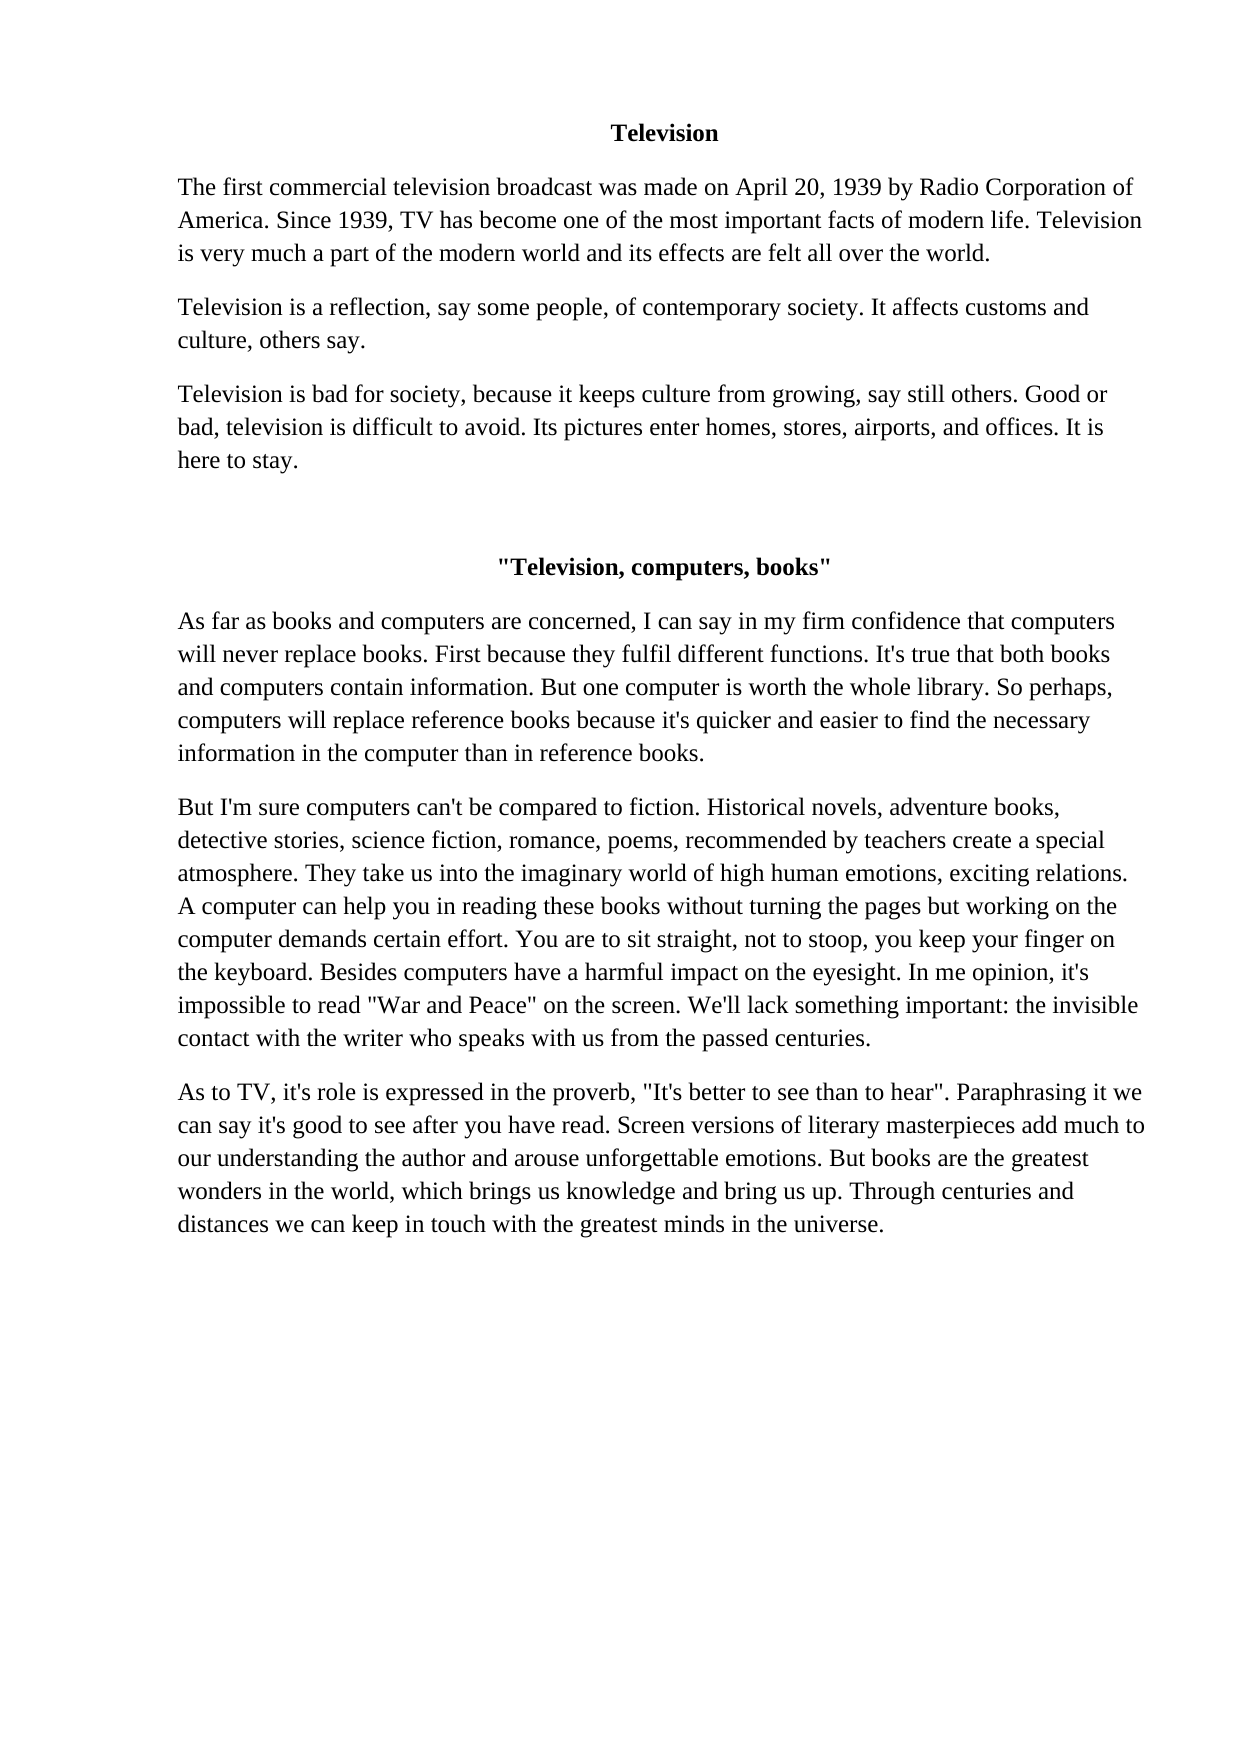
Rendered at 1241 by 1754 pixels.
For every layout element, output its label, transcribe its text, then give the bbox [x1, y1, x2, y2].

text "Television, computers, books" [177, 552, 1152, 581]
text Television is bad for society, because it keeps culture from growing, say still others. Good or bad, television is difficult to avoid. Its pictures enter homes, stores, airports, and offices. It is here to stay. [177, 379, 1152, 473]
text The first commercial television broadcast was made on April 20, 1939 by Radio Corporation оf America. Since 1939, TV has become one of the most important facts of modern life. Television is very much a part of the modern world and its effects are felt all over the world. [177, 172, 1152, 267]
text As far as books and computers are concerned, I can say in my firm confidence that computers will never replace books. First because they fulfil different functions. It's true that both books and computers contain information. But one computer is worth the whole library. So perhaps, computers will replace reference books because it's quicker and easier to find the necessary information in the computer than in reference books. [177, 606, 1152, 767]
text Television [177, 118, 1152, 147]
text But I'm sure computers can't be compared to fiction. Historical novels, adventure books, detective stories, science fiction, romance, poems, recommended by teachers create a special atmosphere. They take us into the imaginary world of high human emotions, exciting relations. A computer can help you in reading these books without turning the pages but working on the computer demands certain effort. You are to sit straight, not to stoop, you keep your finger on the keyboard. Besides computers have a harmful impact on the eyesight. In me opinion, it's impossible to read "War and Peace" on the screen. We'll lack something important: the invisible contact with the writer who speaks with us from the passed centuries. [177, 792, 1152, 1052]
text Television is a reflection, say some people, of contemporary society. It affects customs and culture, others say. [177, 292, 1152, 354]
text As to TV, it's role is expressed in the proverb, "It's better to see than to hear". Paraphrasing it we can say it's good to see after you have read. Screen versions of literary masterpieces add much to our understanding the author and arouse unforgettable emotions. But books are the greatest wonders in the world, which brings us knowledge and bring us up. Through centuries and distances we can keep in touch with the greatest minds in the universe. [177, 1077, 1152, 1238]
